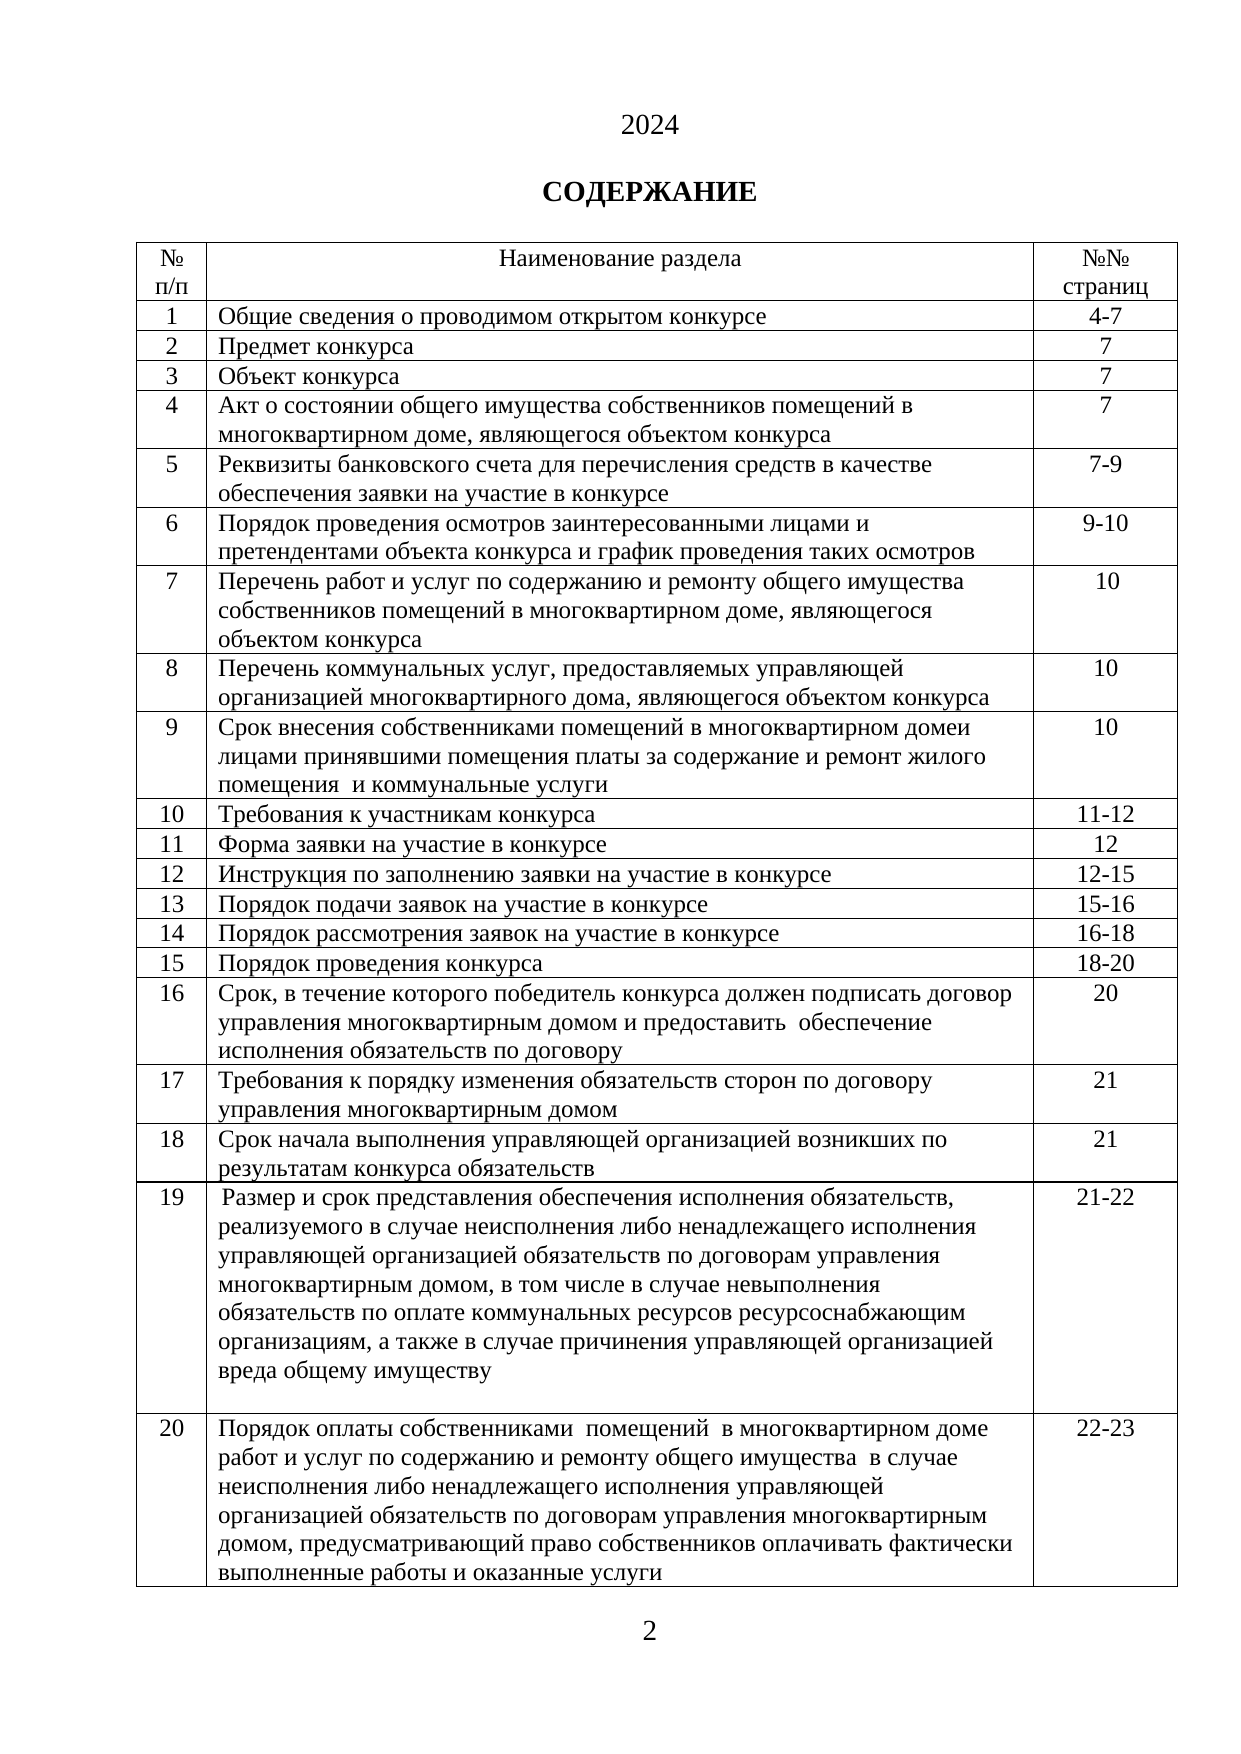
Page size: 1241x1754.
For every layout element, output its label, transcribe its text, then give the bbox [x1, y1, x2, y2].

table_cell 16-18 [1034, 919, 1177, 947]
table_cell 8 [137, 654, 206, 711]
table_cell 11 [137, 829, 206, 858]
table_cell 9 [137, 712, 206, 798]
table_cell Порядок оплаты собственниками помещений в многоквартирном доме работ и услуг по содержанию и ремонту общего имущества в случае неисполнения либо ненадлежащего исполнения управляющей организацией обязательств по договорам управления многоквартирным домом, предусматривающий право собственников оплачивать фактически выполненные работы и оказанные услуги [207, 1414, 1033, 1586]
table_cell Инструкция по заполнению заявки на участие в конкурсе [207, 859, 1033, 888]
table_cell 12-15 [1034, 859, 1177, 888]
table_cell Срок внесения собственниками помещений в многоквартирном домеи лицами принявшими помещения платы за содержание и ремонт жилого помещения и коммунальные услуги [207, 712, 1033, 798]
table_cell 9-10 [1034, 508, 1177, 565]
table_cell Общие сведения о проводимом открытом конкурсе [207, 301, 1033, 330]
table_cell Срок начала выполнения управляющей организацией возникших по результатам конкурса обязательств [207, 1124, 1033, 1181]
table_cell 19 [137, 1183, 206, 1412]
table_cell 4 [137, 391, 206, 448]
text СОДЕРЖАНИЕ [148, 174, 1152, 208]
table_cell 7-9 [1034, 449, 1177, 507]
table_cell 11-12 [1034, 799, 1177, 828]
table_cell 3 [137, 361, 206, 389]
table_cell Реквизиты банковского счета для перечисления средств в качестве обеспечения заявки на участие в конкурсе [207, 449, 1033, 507]
table_header Наименование раздела [207, 243, 1033, 300]
table_cell 21 [1034, 1124, 1177, 1181]
table_header № п/п [137, 243, 206, 300]
table_cell 7 [1034, 361, 1177, 389]
table_header №№ страниц [1034, 243, 1177, 300]
table_cell 18-20 [1034, 948, 1177, 977]
table_cell 10 [1034, 654, 1177, 711]
table_cell 10 [1034, 566, 1177, 652]
table_cell 13 [137, 889, 206, 917]
table_cell Порядок проведения конкурса [207, 948, 1033, 977]
table_cell 18 [137, 1124, 206, 1181]
table_cell Акт о состоянии общего имущества собственников помещений в многоквартирном доме, являющегося объектом конкурса [207, 391, 1033, 448]
table_cell Порядок проведения осмотров заинтересованными лицами и претендентами объекта конкурса и график проведения таких осмотров [207, 508, 1033, 565]
table_cell 7 [1034, 391, 1177, 448]
table_cell Перечень работ и услуг по содержанию и ремонту общего имущества собственников помещений в многоквартирном доме, являющегося объектом конкурса [207, 566, 1033, 652]
table_cell Размер и срок представления обеспечения исполнения обязательств, реализуемого в случае неисполнения либо ненадлежащего исполнения управляющей организацией обязательств по договорам управления многоквартирным домом, в том числе в случае невыполнения обязательств по оплате коммунальных ресурсов ресурсоснабжающим организациям, а также в случае причинения управляющей организацией вреда общему имуществу [207, 1183, 1033, 1412]
table_cell 12 [137, 859, 206, 888]
table_cell 4-7 [1034, 301, 1177, 330]
table_cell 2 [137, 331, 206, 360]
table_cell 10 [137, 799, 206, 828]
table_cell 21-22 [1034, 1183, 1177, 1412]
table_cell 15-16 [1034, 889, 1177, 917]
table_cell 20 [137, 1414, 206, 1586]
table_cell Срок, в течение которого победитель конкурса должен подписать договор управления многоквартирным домом и предоставить обеспечение исполнения обязательств по договору [207, 978, 1033, 1064]
table_cell Требования к участникам конкурса [207, 799, 1033, 828]
table_cell 1 [137, 301, 206, 330]
table_cell 10 [1034, 712, 1177, 798]
table_cell 14 [137, 919, 206, 947]
table_cell 20 [1034, 978, 1177, 1064]
table_cell Перечень коммунальных услуг, предоставляемых управляющей организацией многоквартирного дома, являющегося объектом конкурса [207, 654, 1033, 711]
table_cell 6 [137, 508, 206, 565]
table_cell 5 [137, 449, 206, 507]
table_cell 16 [137, 978, 206, 1064]
table_cell Предмет конкурса [207, 331, 1033, 360]
table_cell 15 [137, 948, 206, 977]
table_cell Порядок подачи заявок на участие в конкурсе [207, 889, 1033, 917]
table_cell Объект конкурса [207, 361, 1033, 389]
table_cell 12 [1034, 829, 1177, 858]
table_cell Требования к порядку изменения обязательств сторон по договору управления многоквартирным домом [207, 1065, 1033, 1123]
text 2024 [148, 107, 1152, 141]
table_cell Форма заявки на участие в конкурсе [207, 829, 1033, 858]
table_cell 21 [1034, 1065, 1177, 1123]
table_cell 22-23 [1034, 1414, 1177, 1586]
table_cell 7 [137, 566, 206, 652]
table_cell 17 [137, 1065, 206, 1123]
table_cell Порядок рассмотрения заявок на участие в конкурсе [207, 919, 1033, 947]
table_cell 7 [1034, 331, 1177, 360]
